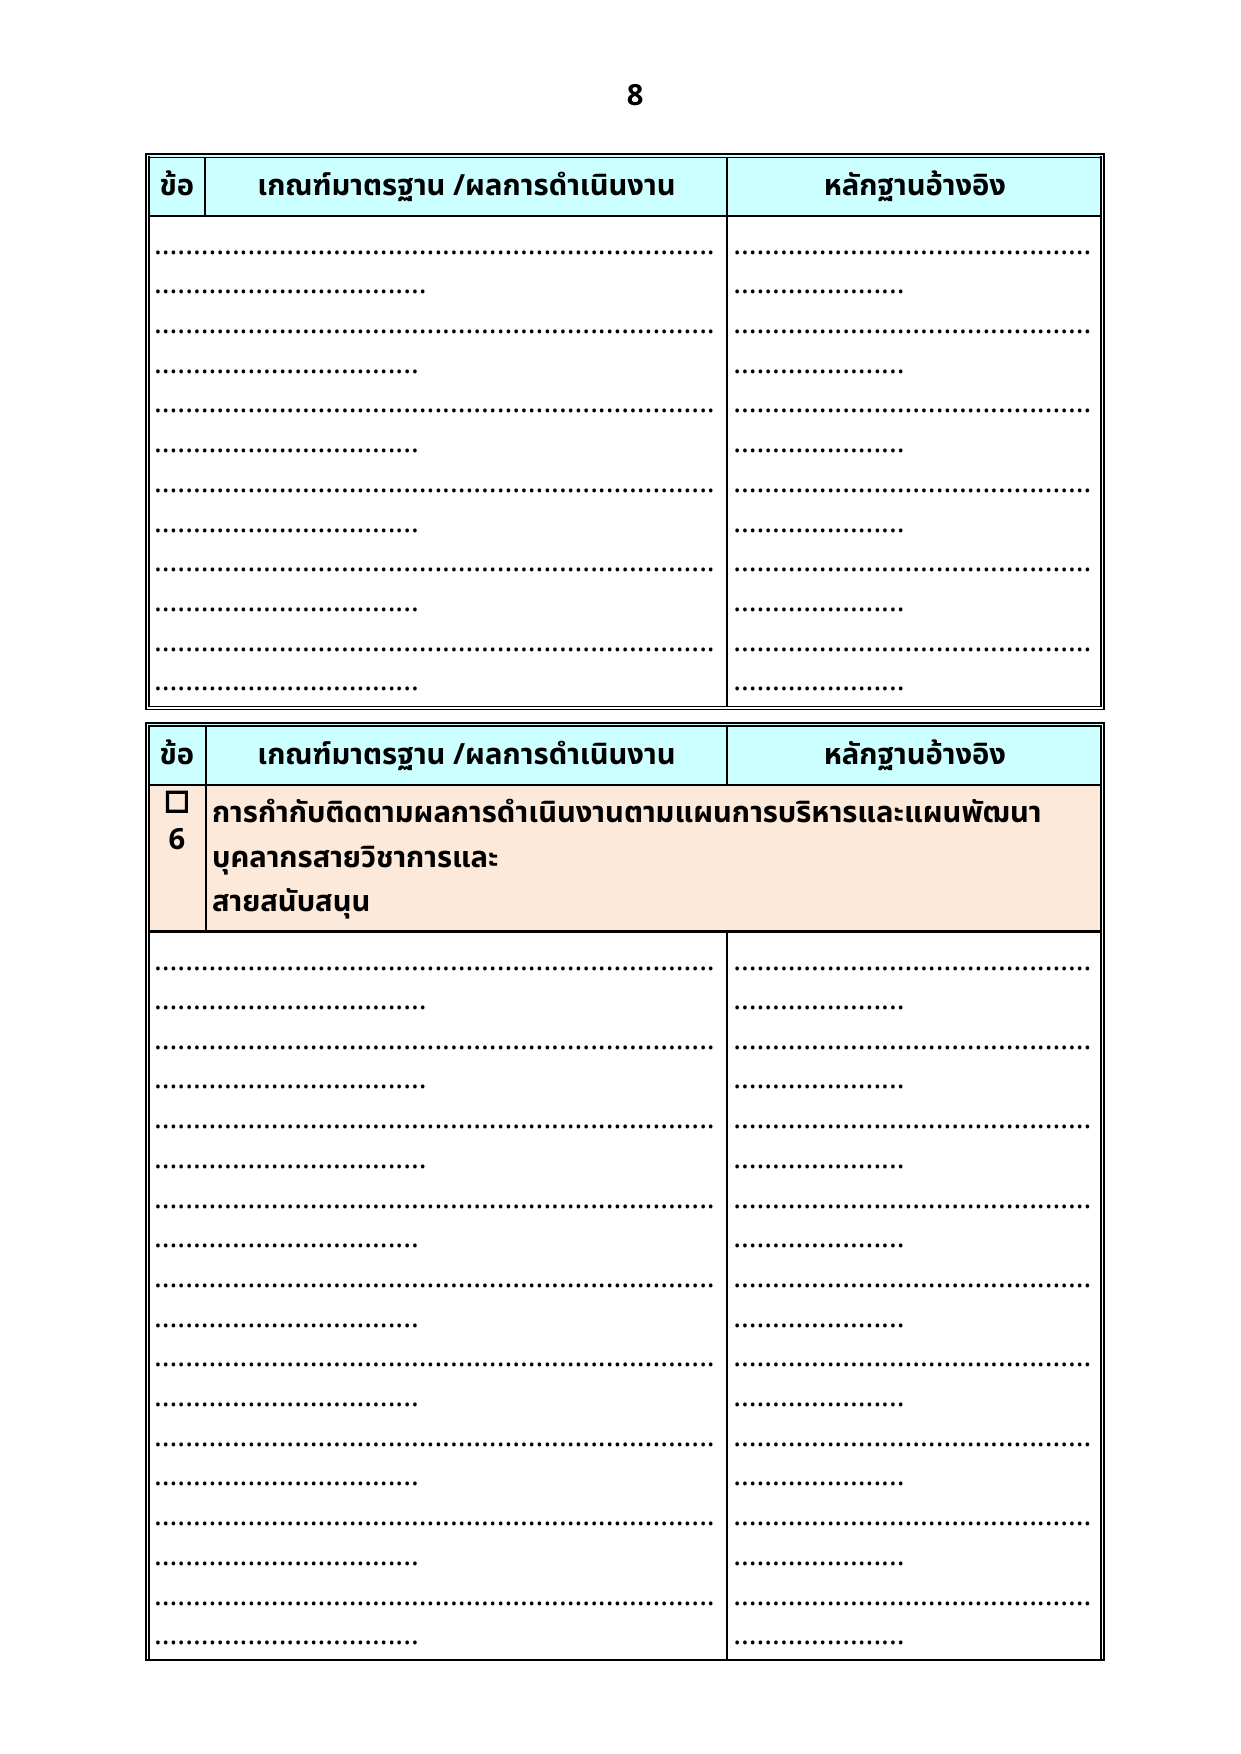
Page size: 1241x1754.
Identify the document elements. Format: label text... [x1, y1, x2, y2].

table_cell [150, 217, 726, 706]
table_cell 6 [150, 786, 205, 930]
table_header ข้อ [150, 158, 204, 215]
table_header ข้อ [150, 727, 205, 784]
table_header หลักฐานอ้างอิง [728, 158, 1100, 215]
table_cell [150, 933, 726, 1659]
table_header เกณฑ์มาตรฐาน /ผลการดำเนินงาน [207, 727, 726, 784]
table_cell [728, 217, 1100, 706]
table_header เกณฑ์มาตรฐาน /ผลการดำเนินงาน [206, 158, 726, 215]
table_cell การกำกับติดตามผลการดำเนินงานตามแผนการบริหารและแผนพัฒนาบุคลากรสายวิชาการและ สายสนับสนุน [207, 786, 1100, 930]
table_header หลักฐานอ้างอิง [728, 727, 1100, 784]
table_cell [728, 933, 1100, 1659]
